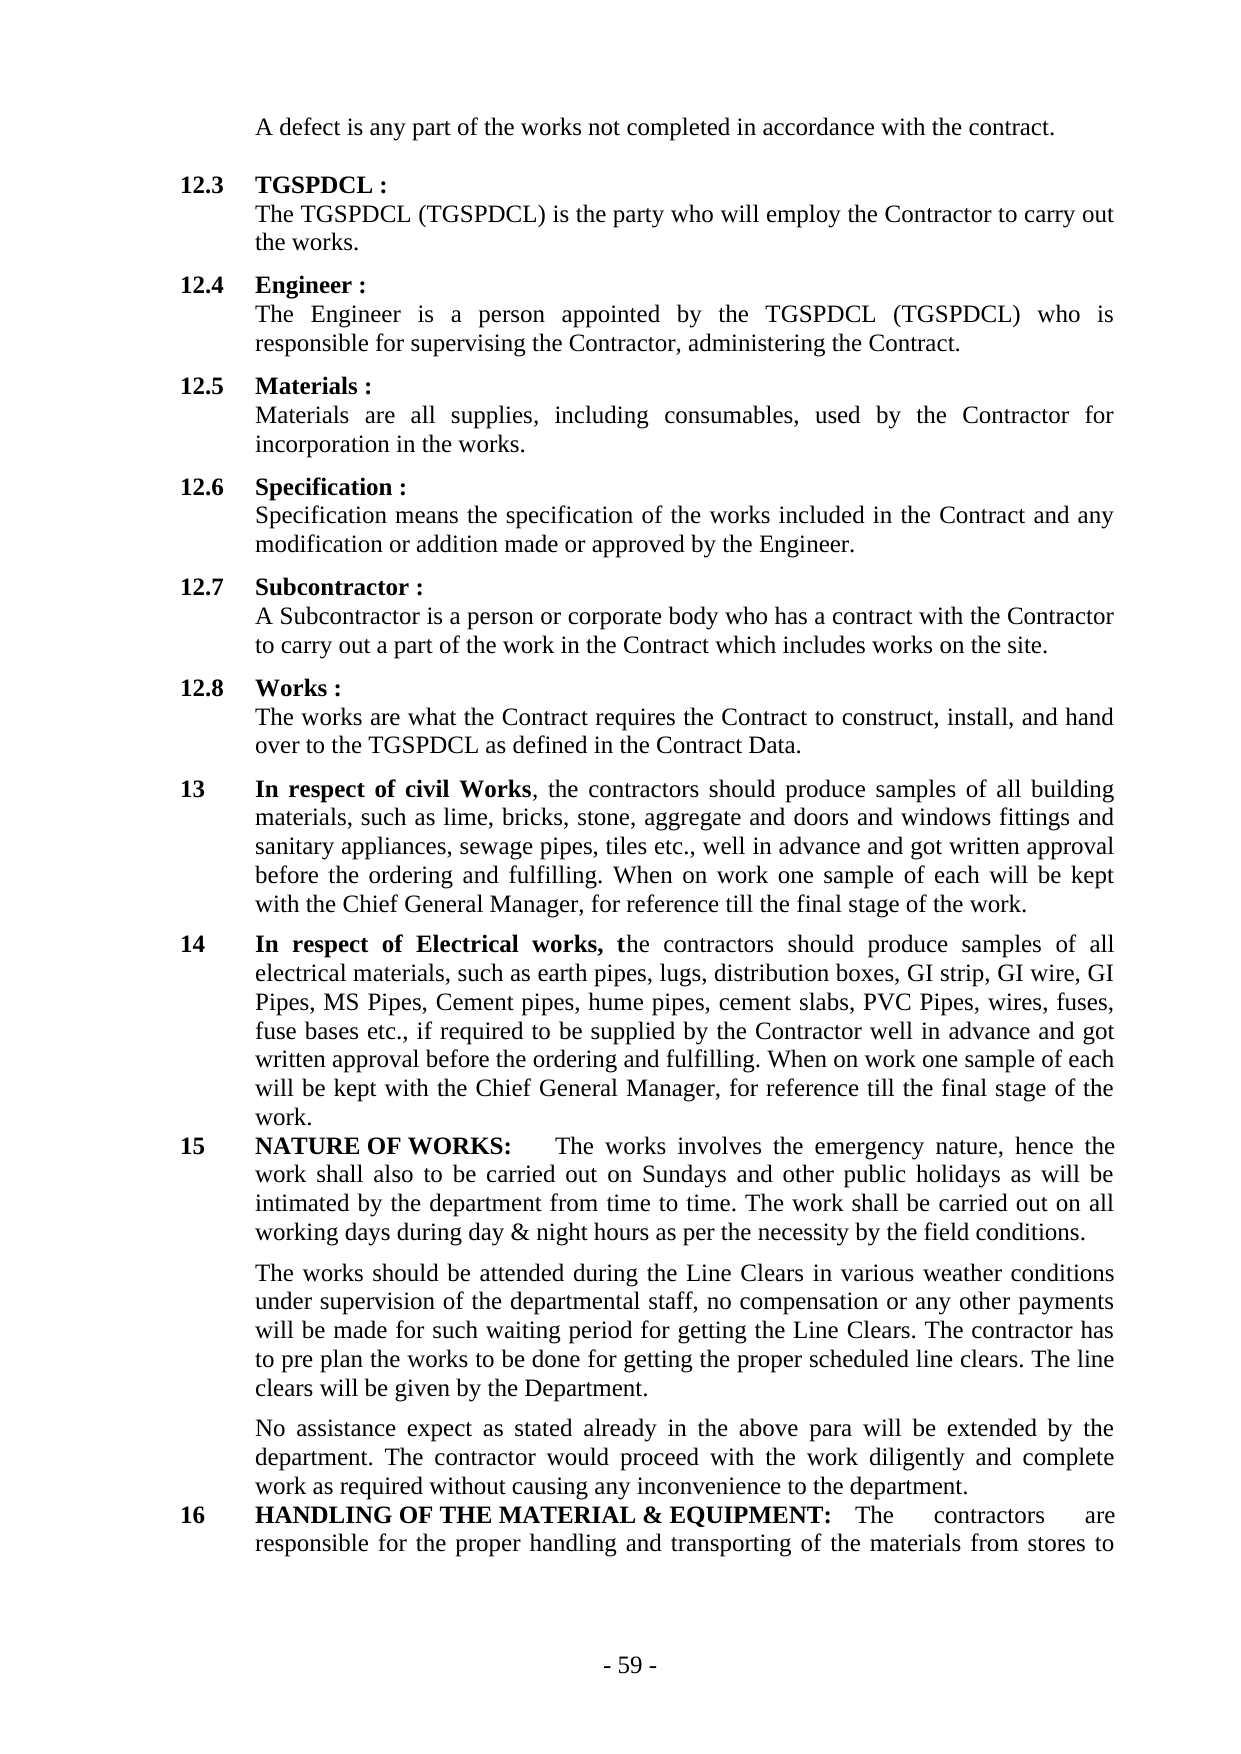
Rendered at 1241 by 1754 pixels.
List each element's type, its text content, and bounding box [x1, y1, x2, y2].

text Materials are all supplies, including consumables, used by the Contractor for incorporation in the works. [255, 400, 1115, 457]
text A defect is any part of the works not completed in accordance with the contract. [255, 112, 1115, 141]
text Specification means the specification of the works included in the Contract and any modification or addition made or approved by the Engineer. [255, 501, 1115, 558]
text 12.6 Specification : [180, 472, 1115, 501]
text The works are what the Contract requires the Contract to construct, install, and hand over to the TGSPDCL as defined in the Contract Data. [255, 702, 1115, 759]
text 13 In respect of civil Works, the contractors should produce samples of all building materials, such as lime, bricks, stone, aggregate and doors and windows fittings and sanitary appliances, sewage pipes, tiles etc., well in advance and got written approval before the ordering and fulfilling. When on work one sample of each will be kept with the Chief General Manager, for reference till the final stage of the work. [180, 774, 1115, 917]
text No assistance expect as stated already in the above para will be extended by the department. The contractor would proceed with the work diligently and complete work as required without causing any inconvenience to the department. [255, 1413, 1115, 1500]
text A Subcontractor is a person or corporate body who has a contract with the Contractor to carry out a part of the work in the Contract which includes works on the site. [255, 601, 1115, 659]
text 12.7 Subcontractor : [180, 572, 1115, 601]
text 14 In respect of Electrical works, the contractors should produce samples of all electrical materials, such as earth pipes, lugs, distribution boxes, GI strip, GI wire, GI Pipes, MS Pipes, Cement pipes, hume pipes, cement slabs, PVC Pipes, wires, fuses, fuse bases etc., if required to be supplied by the Contractor well in advance and got written approval before the ordering and fulfilling. When on work one sample of each will be kept with the Chief General Manager, for reference till the final stage of the work. [180, 929, 1115, 1131]
text 12.4 Engineer : [180, 271, 1115, 299]
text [180, 1500, 1115, 1557]
text 12.3 TGSPDCL : [180, 170, 1115, 199]
text 12.5 Materials : [180, 371, 1115, 400]
text 12.8 Works : [180, 673, 1115, 702]
text The Engineer is a person appointed by the TGSPDCL (TGSPDCL) who is responsible for supervising the Contractor, administering the Contract. [255, 299, 1115, 357]
text The works should be attended during the Line Clears in various weather conditions under supervision of the departmental staff, no compensation or any other payments will be made for such waiting period for getting the Line Clears. The contractor has to pre plan the works to be done for getting the proper scheduled line clears. The line clears will be given by the Department. [255, 1258, 1115, 1401]
text 15 NATURE OF WORKS: The works involves the emergency nature, hence the work shall also to be carried out on Sundays and other public holidays as will be intimated by the department from time to time. The work shall be carried out on all working days during day & night hours as per the necessity by the field conditions. [180, 1131, 1115, 1246]
text The TGSPDCL (TGSPDCL) is the party who will employ the Contractor to carry out the works. [255, 199, 1115, 256]
